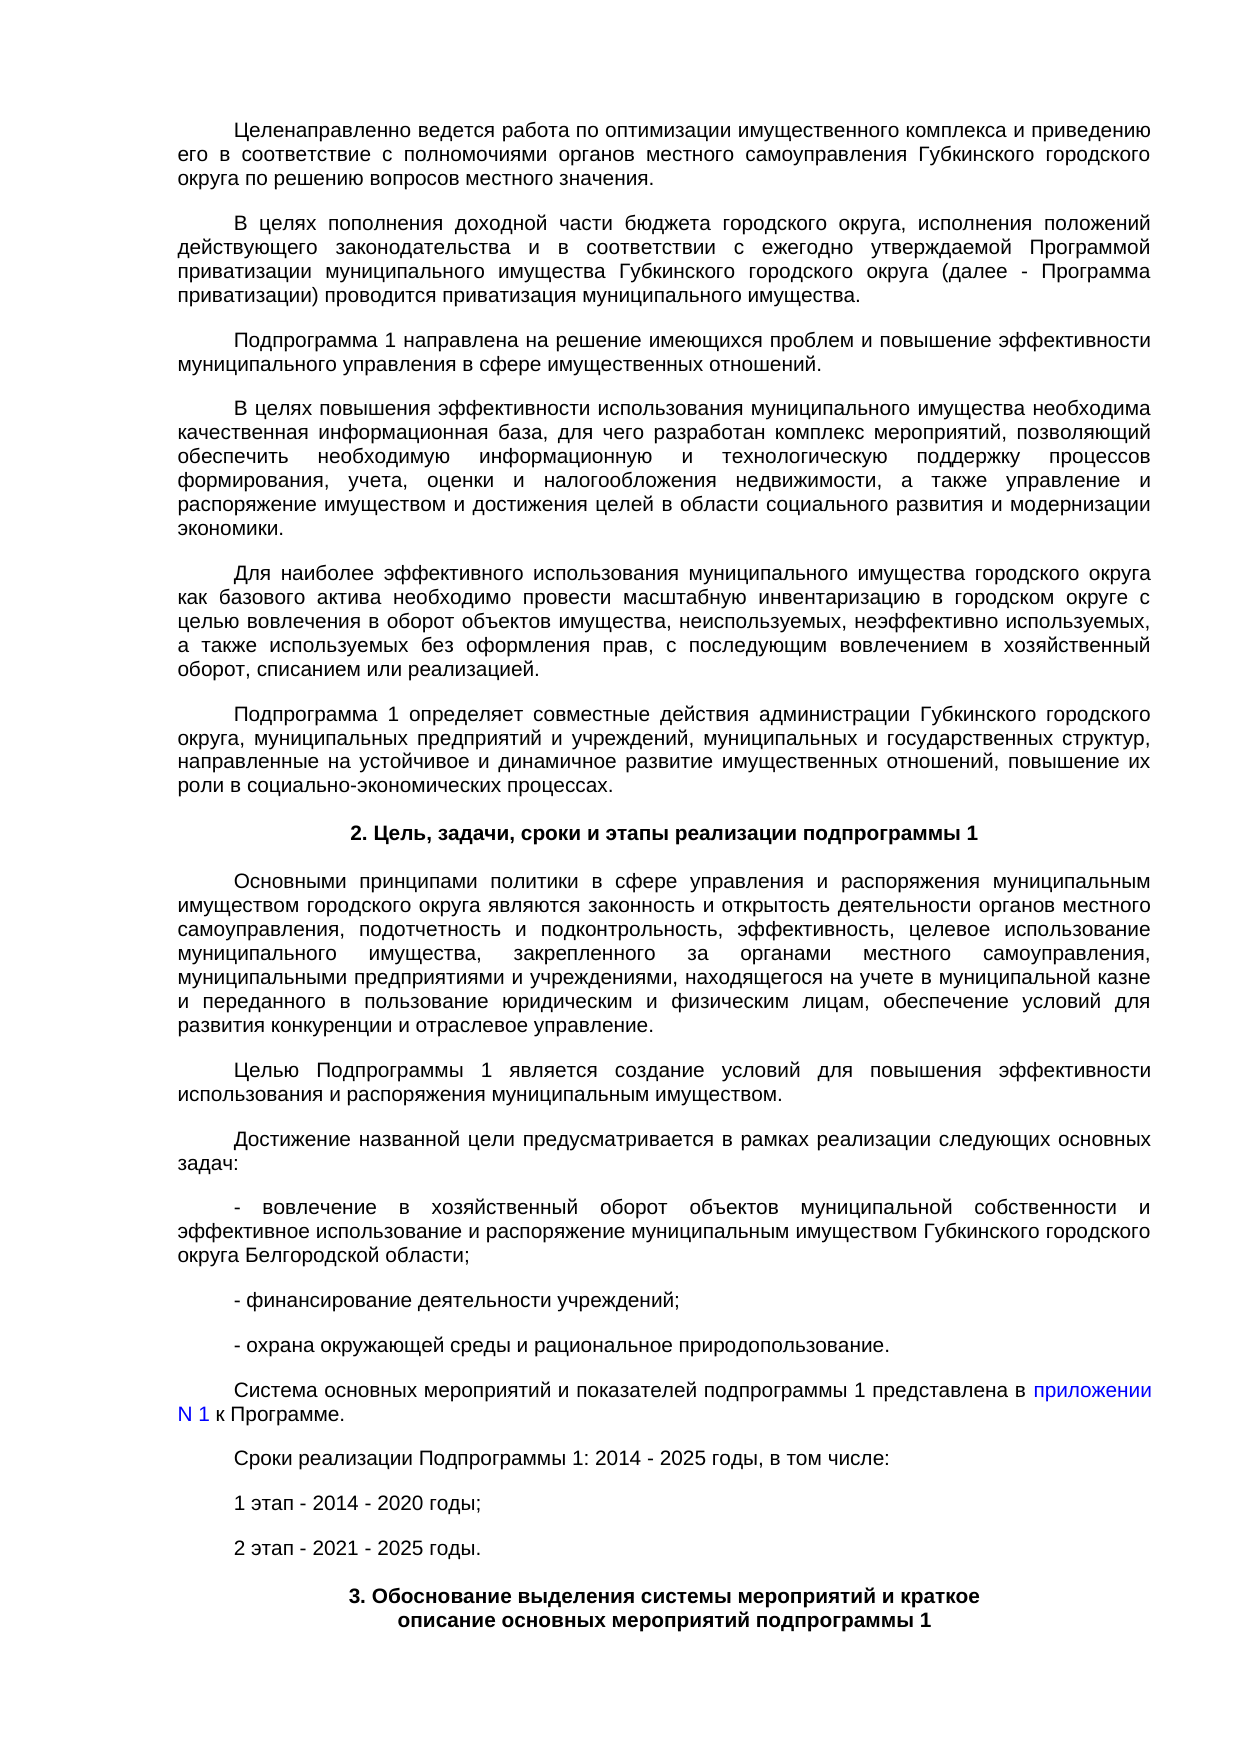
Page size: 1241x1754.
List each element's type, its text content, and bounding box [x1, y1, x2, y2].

title 3. Обоснование выделения системы мероприятий и краткое [177, 1584, 1152, 1608]
text В целях повышения эффективности использования муниципального имущества необходима качественная информационная база, для чего разработан комплекс мероприятий, позволяющий обеспечить необходимую информационную и технологическую поддержку процессов формирования, учета, оценки и налогообложения недвижимости, а также управление и распоряжение имуществом и достижения целей в области социального развития и модернизации экономики. [177, 396, 1152, 540]
text - вовлечение в хозяйственный оборот объектов муниципальной собственности и эффективное использование и распоряжение муниципальным имуществом Губкинского городского округа Белгородской области; [177, 1195, 1152, 1267]
text - финансирование деятельности учреждений; [177, 1288, 1152, 1312]
text Целенаправленно ведется работа по оптимизации имущественного комплекса и приведению его в соответствие с полномочиями органов местного самоуправления Губкинского городского округа по решению вопросов местного значения. [177, 118, 1152, 190]
text 1 этап - 2014 - 2020 годы; [177, 1491, 1152, 1515]
text Подпрограмма 1 определяет совместные действия администрации Губкинского городского округа, муниципальных предприятий и учреждений, муниципальных и государственных структур, направленные на устойчивое и динамичное развитие имущественных отношений, повышение их роли в социально-экономических процессах. [177, 701, 1152, 797]
text Подпрограмма 1 направлена на решение имеющихся проблем и повышение эффективности муниципального управления в сфере имущественных отношений. [177, 327, 1152, 375]
text Сроки реализации Подпрограммы 1: 2014 - 2025 годы, в том числе: [177, 1446, 1152, 1470]
text Основными принципами политики в сфере управления и распоряжения муниципальным имуществом городского округа являются законность и открытость деятельности органов местного самоуправления, подотчетность и подконтрольность, эффективность, целевое использование муниципального имущества, закрепленного за органами местного самоуправления, муниципальными предприятиями и учреждениями, находящегося на учете в муниципальной казне и переданного в пользование юридическим и физическим лицам, обеспечение условий для развития конкуренции и отраслевое управление. [177, 869, 1152, 1037]
text В целях пополнения доходной части бюджета городского округа, исполнения положений действующего законодательства и в соответствии с ежегодно утверждаемой Программой приватизации муниципального имущества Губкинского городского округа (далее - Программа приватизации) проводится приватизация муниципального имущества. [177, 211, 1152, 307]
text 2 этап - 2021 - 2025 годы. [177, 1536, 1152, 1560]
text Достижение названной цели предусматривается в рамках реализации следующих основных задач: [177, 1126, 1152, 1174]
title описание основных мероприятий подпрограммы 1 [177, 1608, 1152, 1632]
text - охрана окружающей среды и рациональное природопользование. [177, 1333, 1152, 1357]
text Система основных мероприятий и показателей подпрограммы 1 представлена в приложении N 1 к Программе. [177, 1377, 1152, 1425]
text Целью Подпрограммы 1 является создание условий для повышения эффективности использования и распоряжения муниципальным имуществом. [177, 1058, 1152, 1106]
title 2. Цель, задачи, сроки и этапы реализации подпрограммы 1 [177, 821, 1152, 845]
text Для наиболее эффективного использования муниципального имущества городского округа как базового актива необходимо провести масштабную инвентаризацию в городском округе с целью вовлечения в оборот объектов имущества, неиспользуемых, неэффективно используемых, а также используемых без оформления прав, с последующим вовлечением в хозяйственный оборот, списанием или реализацией. [177, 561, 1152, 681]
